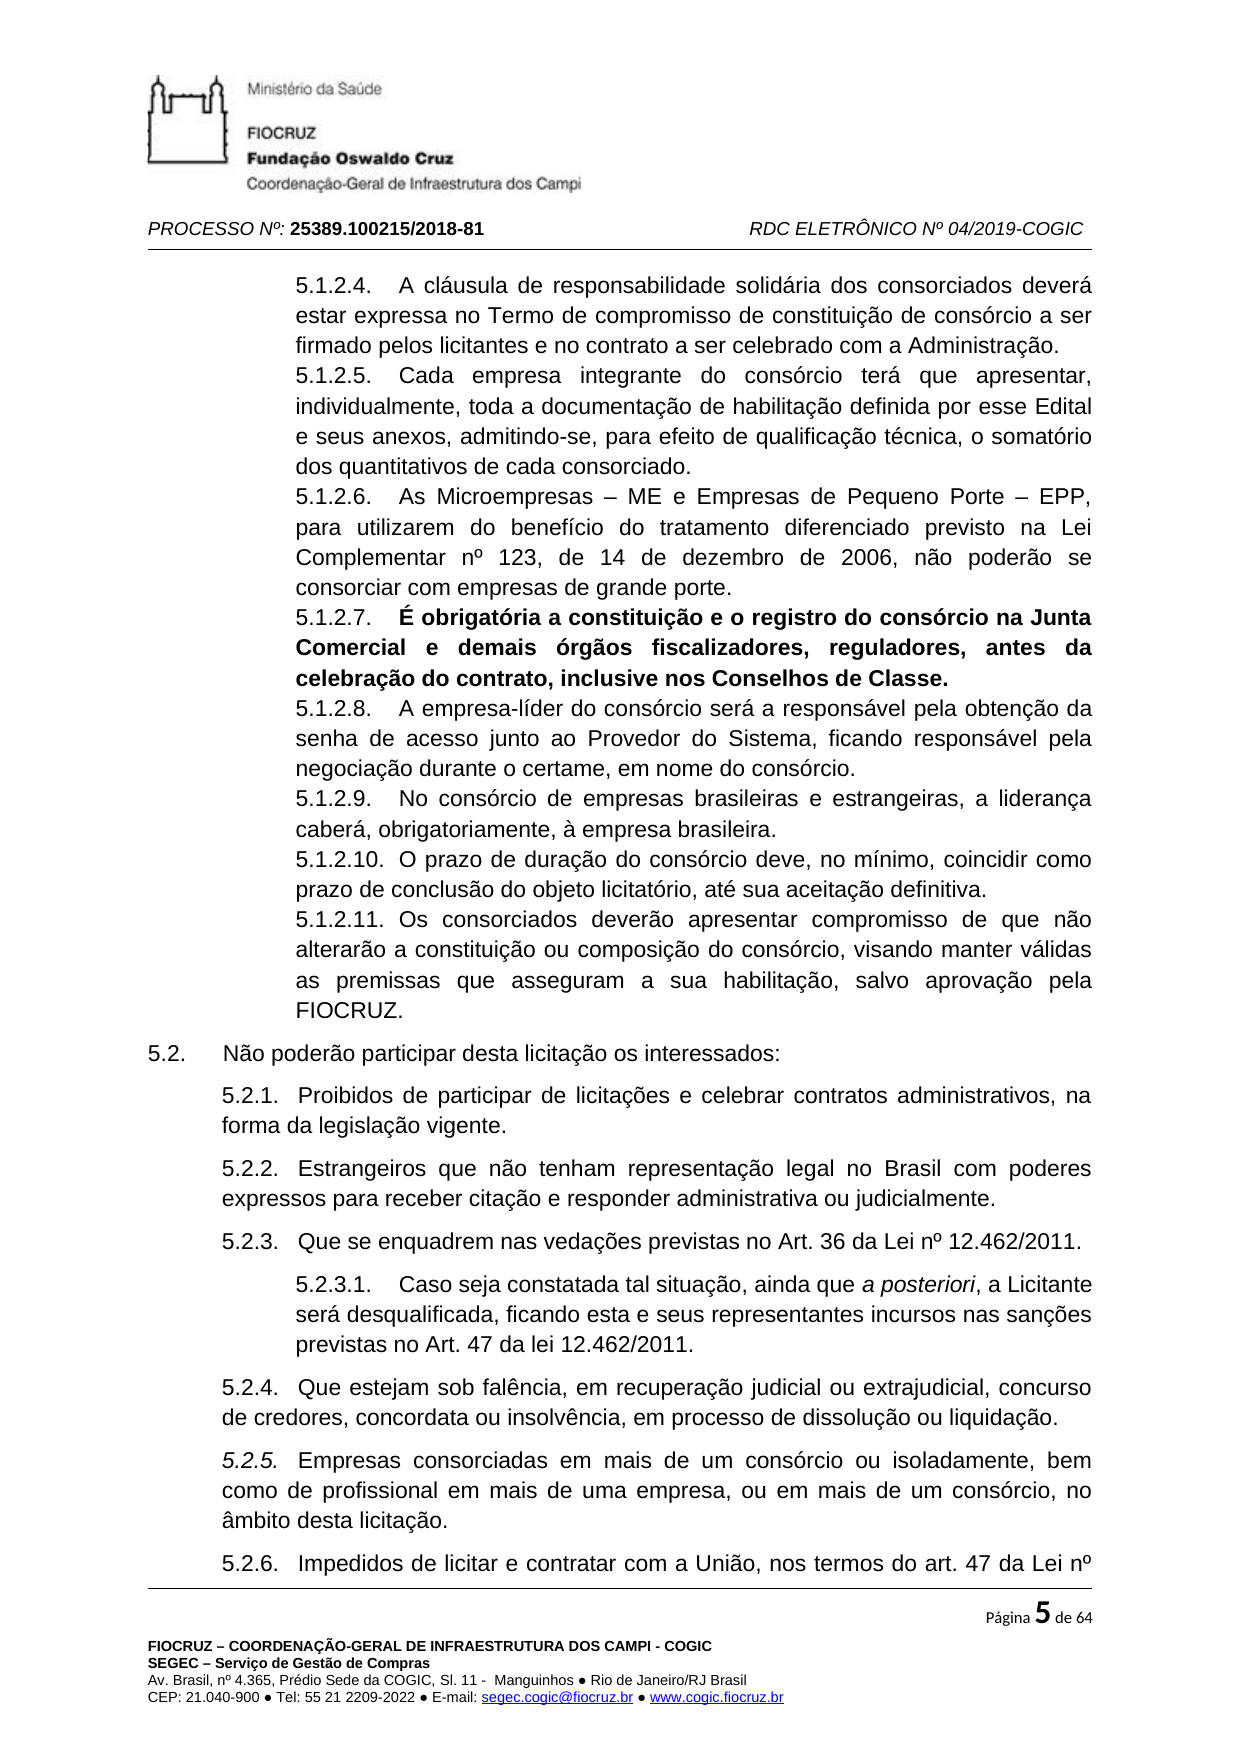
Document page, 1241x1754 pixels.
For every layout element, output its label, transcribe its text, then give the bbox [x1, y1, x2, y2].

list Que estejam sob falência, em recuperação judicial ou extrajudicial, concurso de credores, concordata ou insolvência, em processo de dissolução ou liquidação. [222, 1374, 1092, 1431]
list O prazo de duração do consórcio deve, no mínimo, coincidir como prazo de conclusão do objeto licitatório, até sua aceitação definitiva. [295, 846, 1092, 902]
list A empresa-líder do consórcio será a responsável pela obtenção da senha de acesso junto ao Provedor do Sistema, ficando responsável pela negociação durante o certame, em nome do consórcio. [295, 695, 1092, 782]
list Não poderão participar desta licitação os interessados: [148, 1039, 1092, 1066]
list Que se enquadrem nas vedações previstas no Art. 36 da Lei nº 12.462/2011. [222, 1228, 1092, 1254]
list Cada empresa integrante do consórcio terá que apresentar, individualmente, toda a documentação de habilitação definida por esse Edital e seus anexos, admitindo-se, para efeito de qualificação técnica, o somatório dos quantitativos de cada consorciado. [295, 362, 1092, 479]
picture [147, 75, 582, 193]
list Caso seja constatada tal situação, ainda que a posteriori, a Licitante será desqualificada, ficando esta e seus representantes incursos nas sanções previstas no Art. 47 da lei 12.462/2011. [295, 1271, 1092, 1358]
list Impedidos de licitar e contratar com a União, nos termos do art. 47 da Lei nº 12.462/2011. [222, 1550, 1092, 1576]
list Empresas consorciadas em mais de um consórcio ou isoladamente, bem como de profissional em mais de uma empresa, ou em mais de um consórcio, no âmbito desta licitação. [222, 1447, 1092, 1534]
list Estrangeiros que não tenham representação legal no Brasil com poderes expressos para receber citação e responder administrativa ou judicialmente. [222, 1155, 1092, 1212]
list Proibidos de participar de licitações e celebrar contratos administrativos, na forma da legislação vigente. [222, 1082, 1092, 1139]
list No consórcio de empresas brasileiras e estrangeiras, a liderança caberá, obrigatoriamente, à empresa brasileira. [295, 785, 1092, 842]
list As Microempresas – ME e Empresas de Pequeno Porte – EPP, para utilizarem do benefício do tratamento diferenciado previsto na Lei Complementar nº 123, de 14 de dezembro de 2006, não poderão se consorciar com empresas de grande porte. [295, 483, 1092, 600]
list É obrigatória a constituição e o registro do consórcio na Junta Comercial e demais órgãos fiscalizadores, reguladores, antes da celebração do contrato, inclusive nos Conselhos de Classe. [295, 604, 1092, 691]
list Os consorciados deverão apresentar compromisso de que não alterarão a constituição ou composição do consórcio, visando manter válidas as premissas que asseguram a sua habilitação, salvo aprovação pela FIOCRUZ. [295, 906, 1092, 1023]
list A cláusula de responsabilidade solidária dos consorciados deverá estar expressa no Termo de compromisso de constituição de consórcio a ser firmado pelos licitantes e no contrato a ser celebrado com a Administração. [295, 272, 1092, 359]
